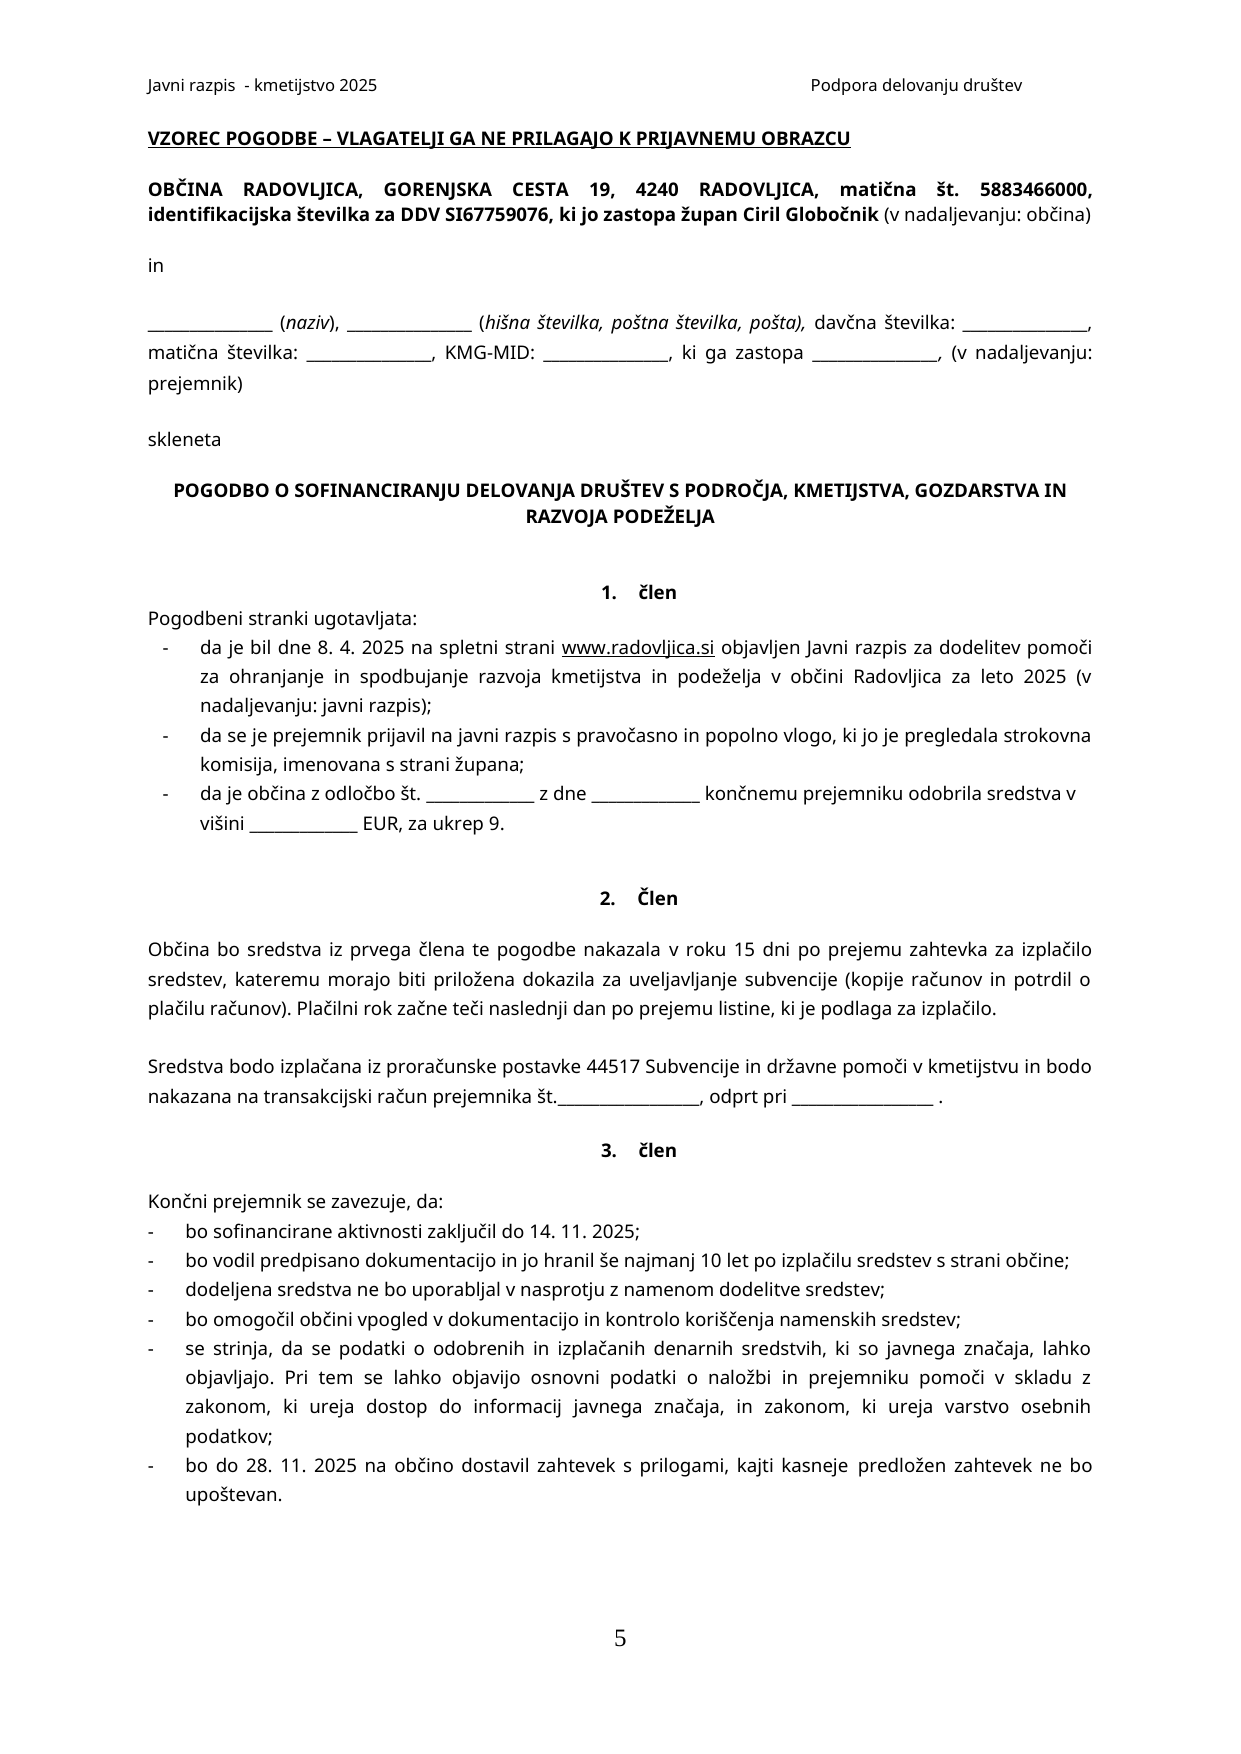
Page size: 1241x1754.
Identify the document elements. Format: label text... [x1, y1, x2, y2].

list da se je prejemnik prijavil na javni razpis s pravočasno in popolno vlogo, ki jo je pregledala strokovna komisija, imenovana s strani župana; [162, 722, 1093, 777]
list člen [185, 579, 1093, 605]
list bo vodil predpisano dokumentacijo in jo hranil še najmanj 10 let po izplačilu sredstev s strani občine; [148, 1247, 1093, 1273]
text VZOREC POGODBE – VLAGATELJI GA NE PRILAGAJO K PRIJAVNEMU OBRAZCU [148, 125, 1093, 151]
text Občina bo sredstva iz prvega člena te pogodbe nakazala v roku 15 dni po prejemu zahtevka za izplačilo sredstev, kateremu morajo biti priložena dokazila za uveljavljanje subvencije (kopije računov in potrdil o plačilu računov). Plačilni rok začne teči naslednji dan po prejemu listine, ki je podlaga za izplačilo. [148, 937, 1093, 1021]
text Pogodbeni stranki ugotavljata: [148, 605, 1093, 631]
text _______________ (naziv), _______________ (hišna številka, poštna številka, pošta), davčna številka: _______________, matična številka: _______________, KMG-MID: _______________, ki ga zastopa _______________, (v nadaljevanju: prejemnik) [148, 309, 1093, 396]
text Sredstva bodo izplačana iz proračunske postavke 44517 Subvencije in državne pomoči v kmetijstvu in bodo nakazana na transakcijski račun prejemnika št._________________, odprt pri _________________ . [148, 1054, 1093, 1108]
subtitle POGODBO O SOFINANCIRANJU DELOVANJA DRUŠTEV S PODROČJA, KMETIJSTVA, GOZDARSTVA IN RAZVOJA PODEŽELJA [148, 477, 1093, 528]
list dodeljena sredstva ne bo uporabljal v nasprotju z namenom dodelitve sredstev; [148, 1277, 1093, 1302]
list bo sofinancirane aktivnosti zaključil do 14. 11. 2025; [148, 1218, 1093, 1243]
list bo do 28. 11. 2025 na občino dostavil zahtevek s prilogami, kajti kasneje predložen zahtevek ne bo upoštevan. [148, 1452, 1093, 1507]
list člen [185, 1138, 1093, 1163]
text in [148, 253, 1093, 278]
text OBČINA RADOVLJICA, GORENJSKA CESTA 19, 4240 RADOVLJICA, matična št. 5883466000, identifikacijska številka za DDV SI67759076, ki jo zastopa župan Ciril Globočnik (v nadaljevanju: občina) [148, 176, 1093, 227]
text skleneta [148, 426, 1093, 452]
list bo omogočil občini vpogled v dokumentacijo in kontrolo koriščenja namenskih sredstev; [148, 1306, 1093, 1331]
text Končni prejemnik se zavezuje, da: [148, 1189, 1093, 1214]
list Člen [185, 886, 1093, 911]
list se strinja, da se podatki o odobrenih in izplačanih denarnih sredstvih, ki so javnega značaja, lahko objavljajo. Pri tem se lahko objavijo osnovni podatki o naložbi in prejemniku pomoči v skladu z zakonom, ki ureja dostop do informacij javnega značaja, in zakonom, ki ureja varstvo osebnih podatkov; [148, 1335, 1093, 1448]
list da je bil dne 8. 4. 2025 na spletni strani www.radovljica.si objavljen Javni razpis za dodelitev pomoči za ohranjanje in spodbujanje razvoja kmetijstva in podeželja v občini Radovljica za leto 2025 (v nadaljevanju: javni razpis); [162, 634, 1093, 718]
list da je občina z odločbo št. _____________ z dne _____________ končnemu prejemniku odobrila sredstva v višini _____________ EUR, za ukrep 9. [162, 781, 1093, 835]
